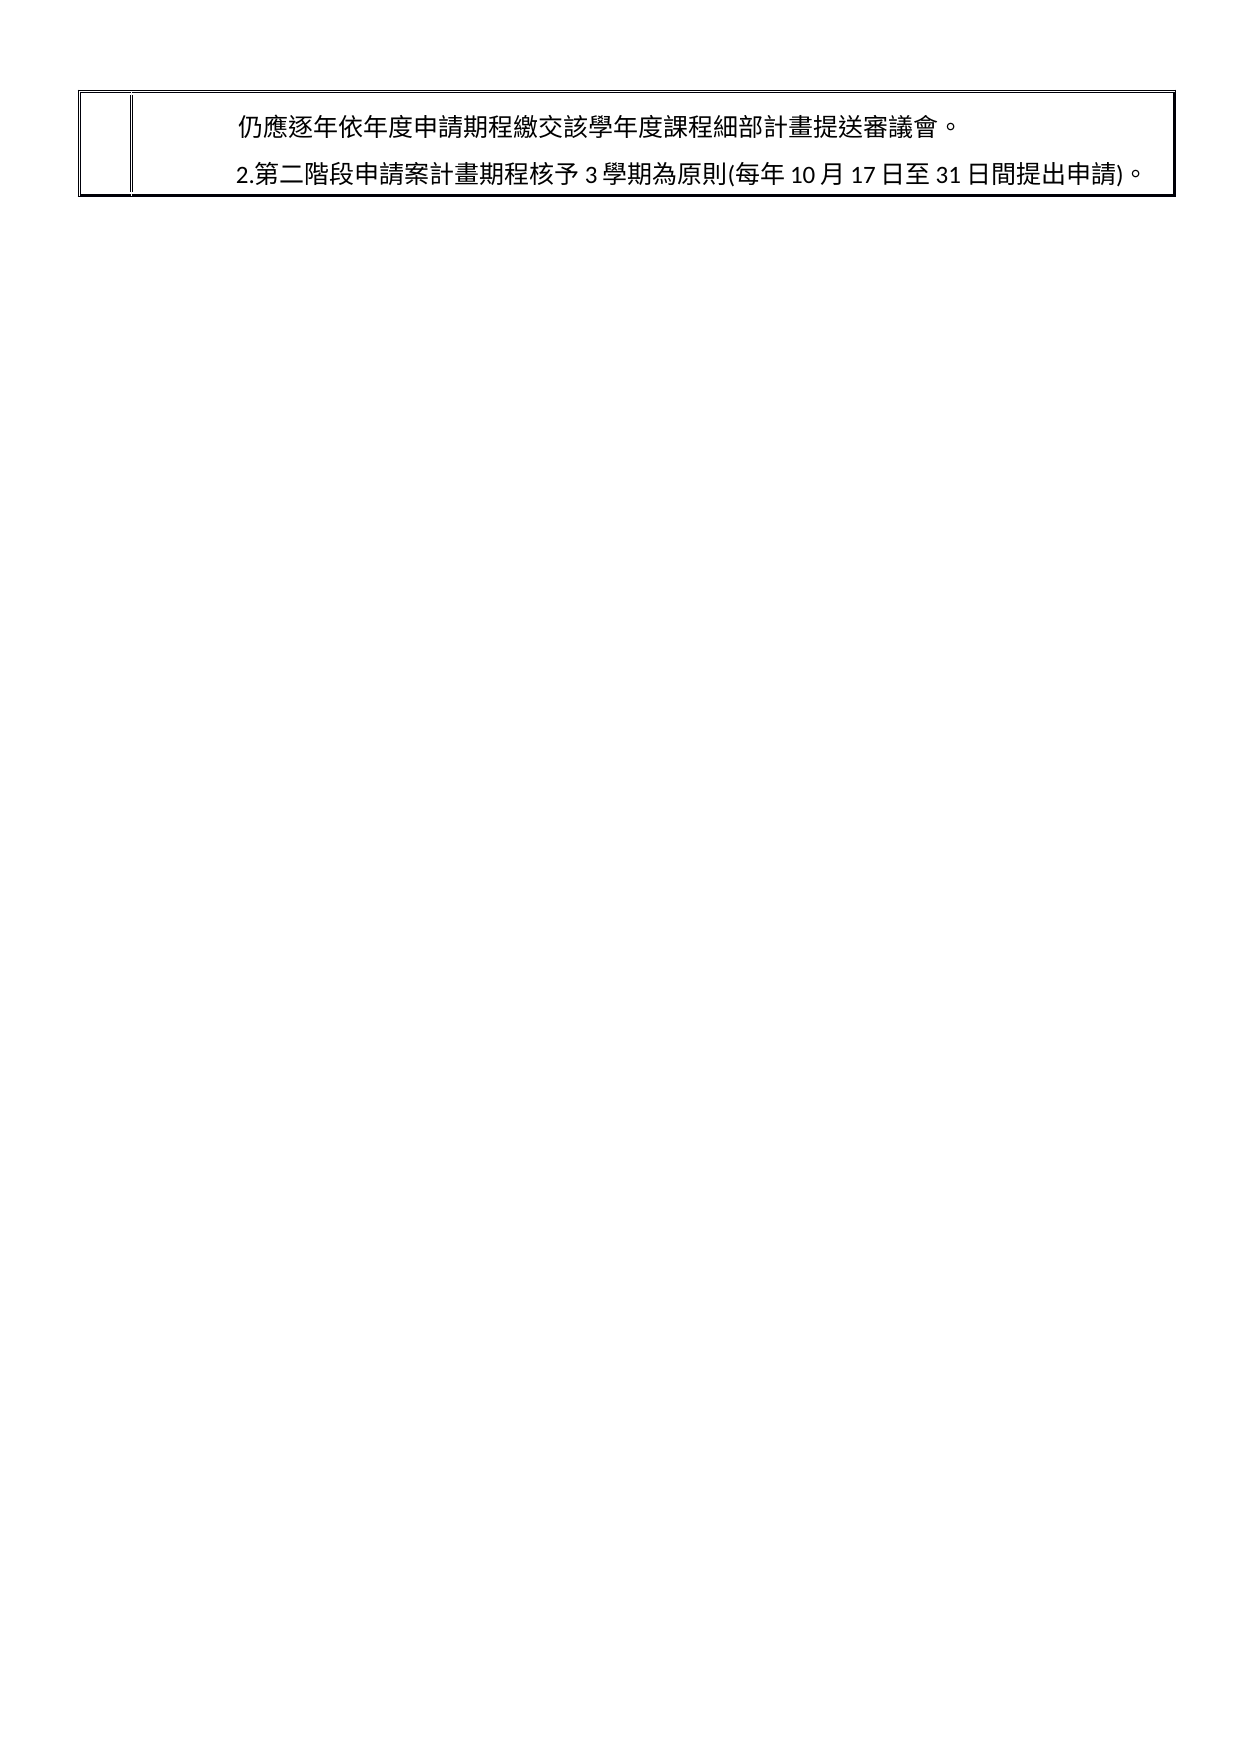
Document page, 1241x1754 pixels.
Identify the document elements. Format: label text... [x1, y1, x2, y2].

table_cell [131, 93, 1173, 194]
table_cell 申請應備 資料 [81, 93, 131, 194]
